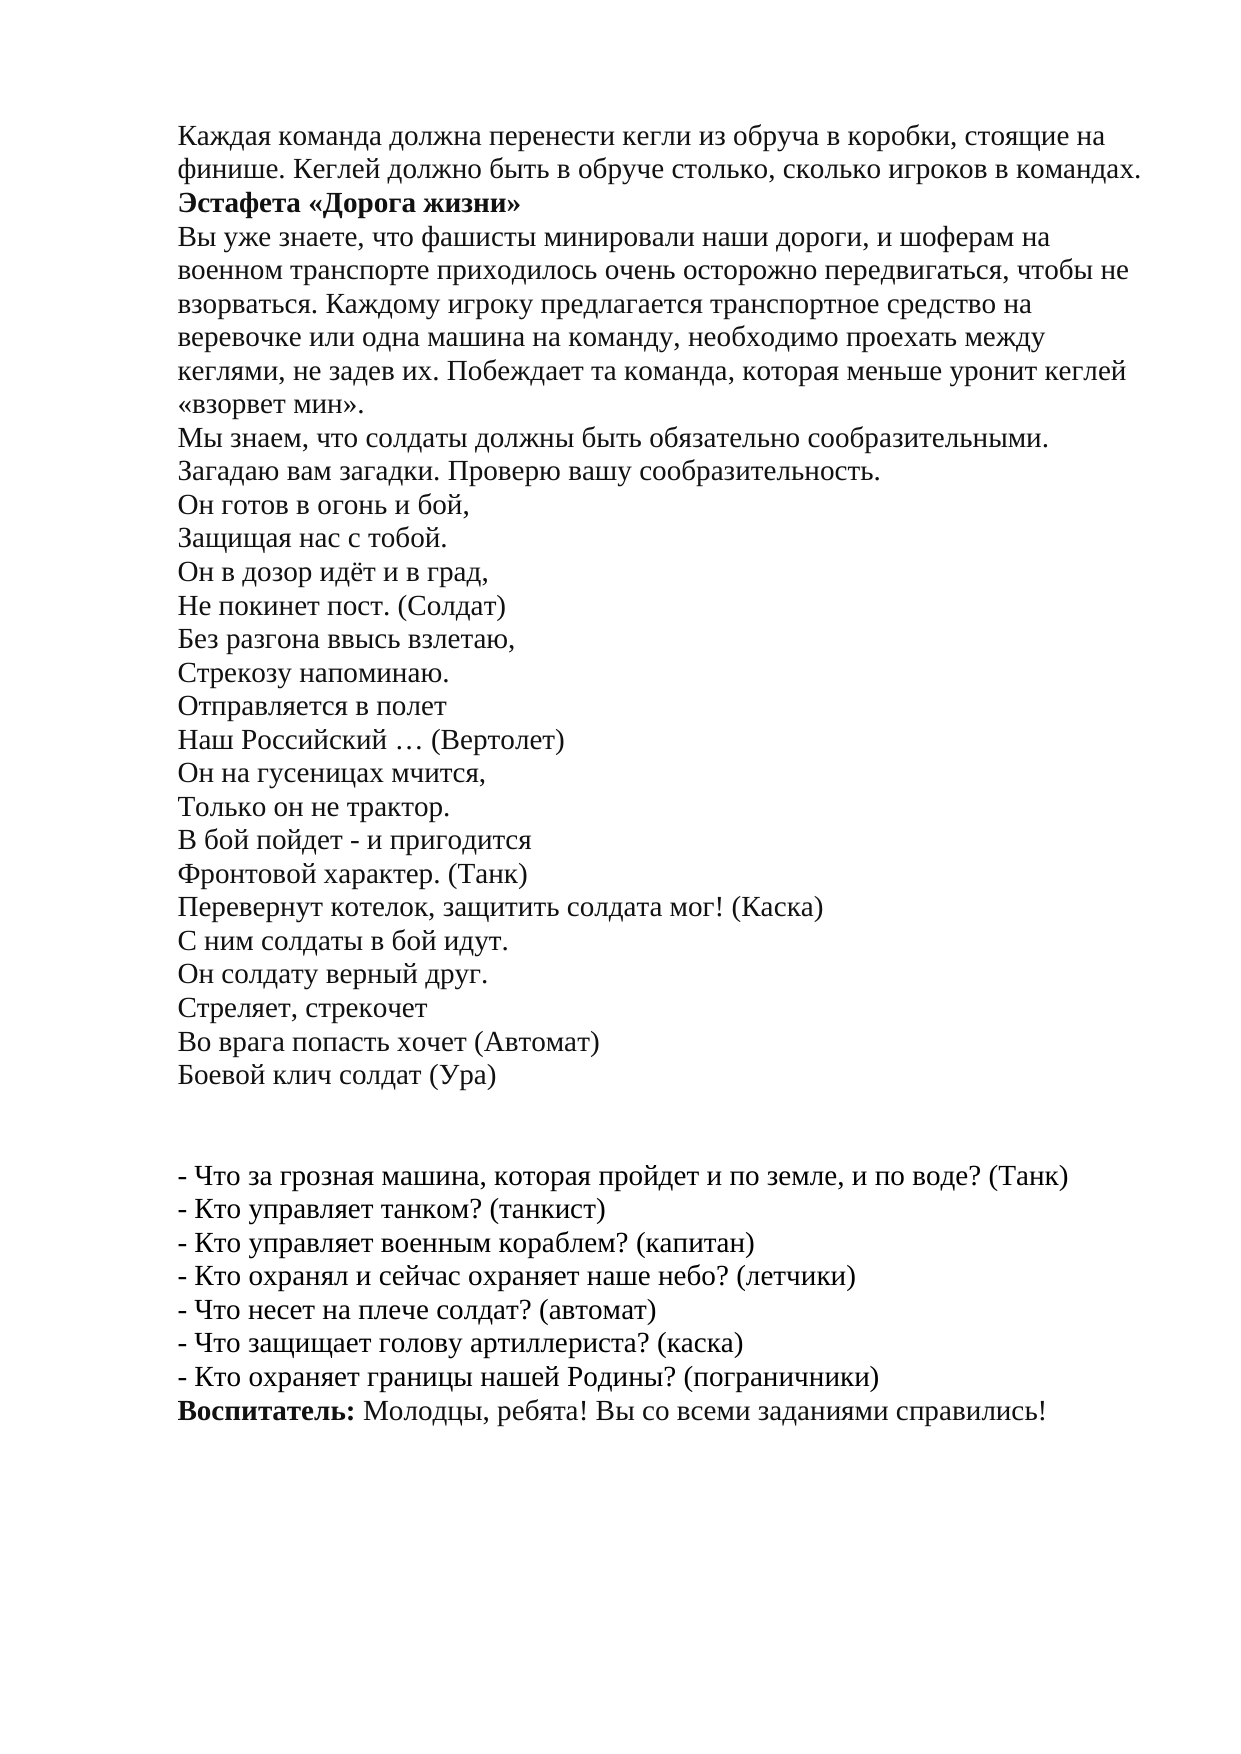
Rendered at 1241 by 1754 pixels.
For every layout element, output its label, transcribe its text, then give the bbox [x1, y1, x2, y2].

text Стрекозу напоминаю. [177, 655, 1152, 688]
text Только он не трактор. [177, 789, 1152, 822]
text Он солдату верный друг. [177, 957, 1152, 990]
text Защищая нас с тобой. [177, 521, 1152, 554]
text - Что за грозная машина, которая пройдет и по земле, и по воде? (Танк) [177, 1158, 1152, 1191]
text Отправляется в полет [177, 688, 1152, 722]
text Без разгона ввысь взлетаю, [177, 621, 1152, 655]
text Вы уже знаете, что фашисты минировали наши дороги, и шоферам на военном транспорте приходилось очень осторожно передвигаться, чтобы не взорваться. Каждому игроку предлагается транспортное средство на веревочке или одна машина на команду, необходимо проехать между кеглями, не задев их. Побеждает та команда, которая меньше уронит кеглей «взорвет мин». [177, 219, 1152, 420]
text С ним солдаты в бой идут. [177, 923, 1152, 957]
text Наш Российский … (Вертолет) [177, 722, 1152, 755]
text - Кто управляет танком? (танкист) [177, 1191, 1152, 1225]
text В бой пойдет - и пригодится [177, 822, 1152, 856]
text Он готов в огонь и бой, [177, 487, 1152, 521]
text Он на гусеницах мчится, [177, 755, 1152, 789]
text Боевой клич солдат (Ура) [177, 1057, 1152, 1091]
text - Что защищает голову артиллериста? (каска) [177, 1326, 1152, 1359]
text - Что несет на плече солдат? (автомат) [177, 1292, 1152, 1326]
text Эстафета «Дорога жизни» [177, 185, 1152, 219]
text Стреляет, стрекочет [177, 990, 1152, 1024]
text - Кто охранял и сейчас охраняет наше небо? (летчики) [177, 1258, 1152, 1292]
text Воспитатель: Молодцы, ребята! Вы со всеми заданиями справились! [177, 1393, 1152, 1426]
text Он в дозор идёт и в град, [177, 554, 1152, 588]
text Во врага попасть хочет (Автомат) [177, 1024, 1152, 1057]
text Каждая команда должна перенести кегли из обруча в коробки, стоящие на финише. Кеглей должно быть в обруче столько, сколько игроков в командах. [177, 118, 1152, 185]
text - Кто охраняет границы нашей Родины? (пограничники) [177, 1359, 1152, 1393]
text Перевернут котелок, защитить солдата мог! (Каска) [177, 889, 1152, 923]
text Не покинет пост. (Солдат) [177, 588, 1152, 621]
text Мы знаем, что солдаты должны быть обязательно сообразительными. Загадаю вам загадки. Проверю вашу сообразительность. [177, 420, 1152, 487]
text - Кто управляет военным кораблем? (капитан) [177, 1225, 1152, 1258]
text Фронтовой характер. (Танк) [177, 856, 1152, 889]
